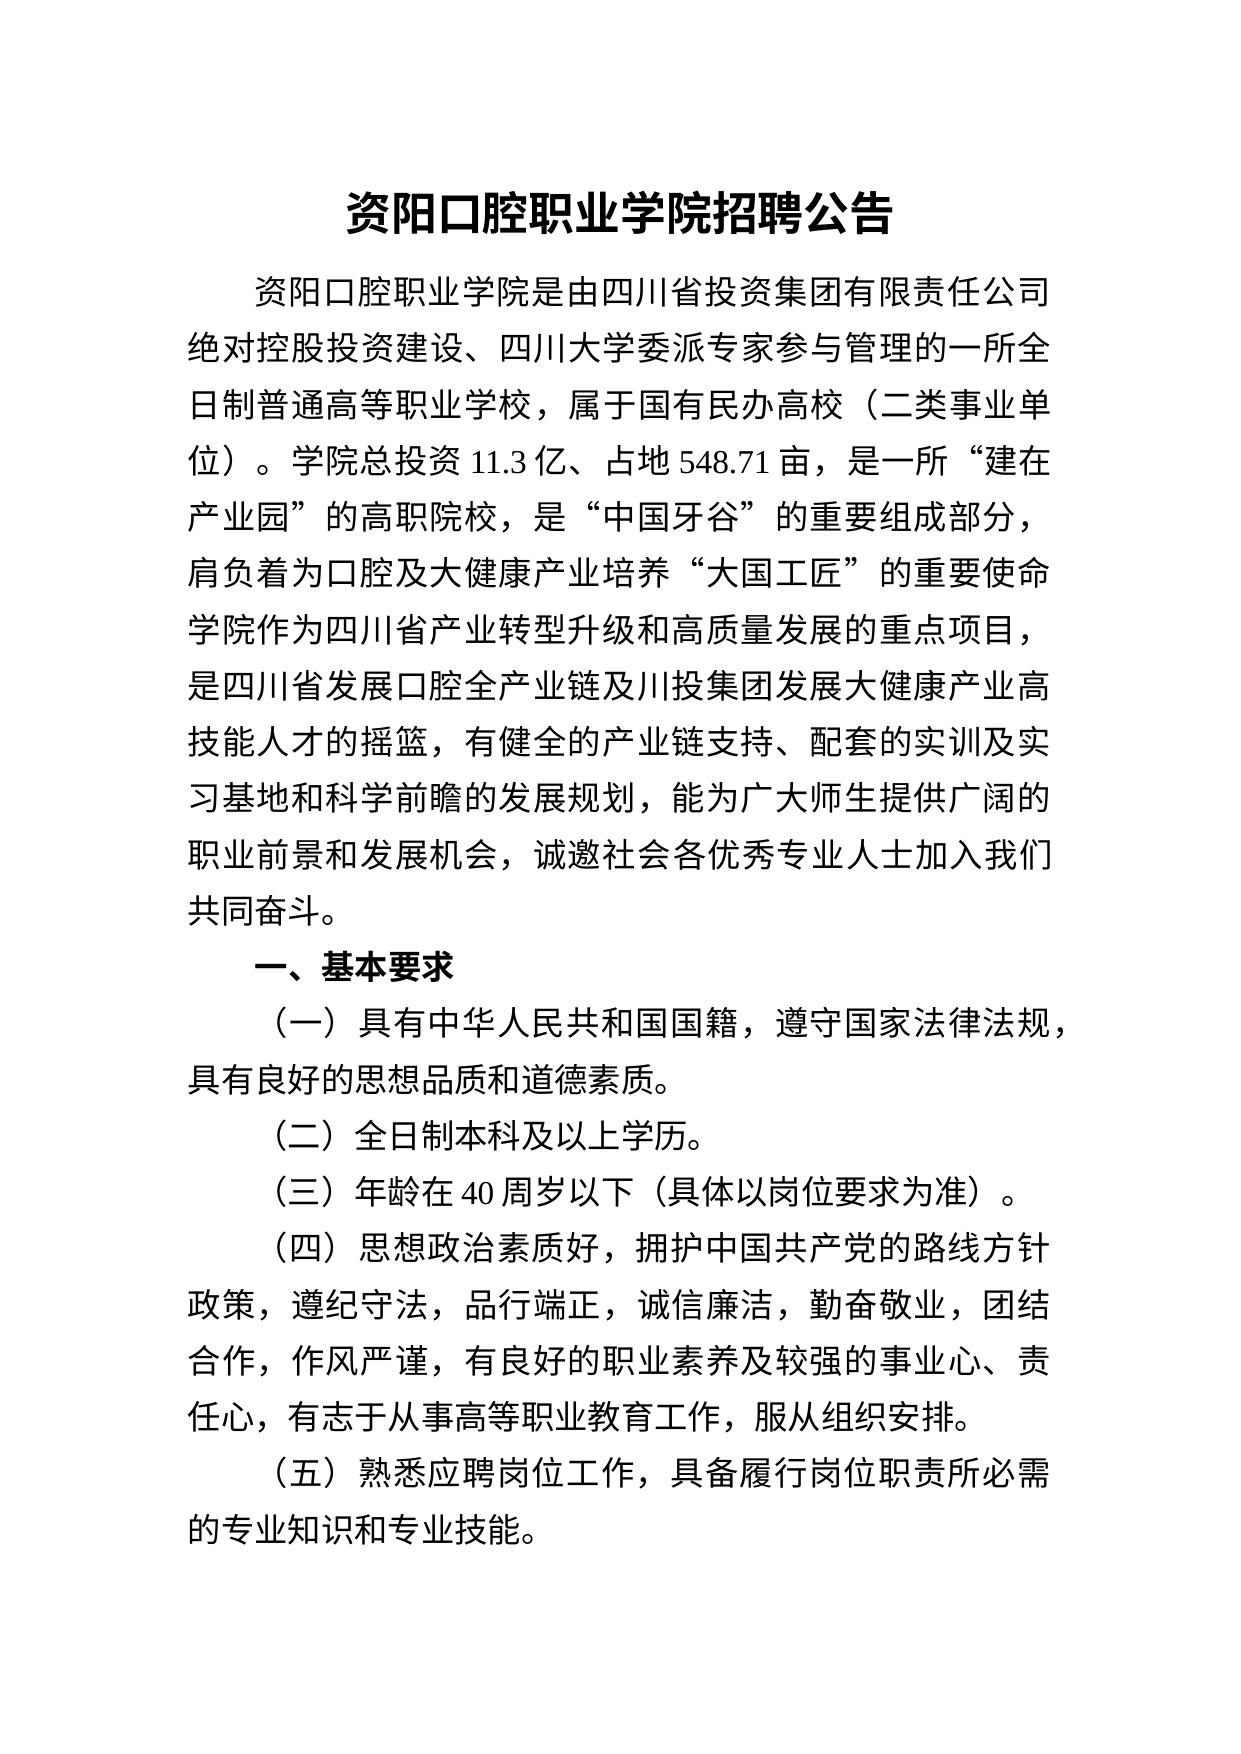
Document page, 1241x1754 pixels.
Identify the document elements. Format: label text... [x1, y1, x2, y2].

text 资阳口腔职业学院是由四川省投资集团有限责任公司绝对控股投资建设、四川大学委派专家参与管理的一所全日制普通高等职业学校，属于国有民办高校（二类事业单位）。学院总投资11.3亿、占地548.71亩，是一所“建在产业园”的高职院校，是“中国牙谷”的重要组成部分，肩负着为口腔及大健康产业培养“大国工匠”的重要使命。学院作为四川省产业转型升级和高质量发展的重点项目，是四川省发展口腔全产业链及川投集团发展大健康产业高技能人才的摇篮，有健全的产业链支持、配套的实训及实习基地和科学前瞻的发展规划，能为广大师生提供广阔的职业前景和发展机会，诚邀社会各优秀专业人士加入我们共同奋斗。 [187, 259, 1053, 934]
text （二）全日制本科及以上学历。 [187, 1103, 1053, 1159]
text 资阳口腔职业学院招聘公告 [187, 162, 1053, 259]
text （一）具有中华人民共和国国籍，遵守国家法律法规，具有良好的思想品质和道德素质。 [187, 991, 1053, 1103]
text （四）思想政治素质好，拥护中国共产党的路线方针政策，遵纪守法，品行端正，诚信廉洁，勤奋敬业，团结合作，作风严谨，有良好的职业素养及较强的事业心、责任心，有志于从事高等职业教育工作，服从组织安排。 [187, 1216, 1053, 1441]
text （五）熟悉应聘岗位工作，具备履行岗位职责所必需的专业知识和专业技能。 [187, 1441, 1053, 1553]
text （三）年龄在40周岁以下（具体以岗位要求为准）。 [187, 1159, 1053, 1216]
text 一、基本要求 [187, 934, 1053, 991]
